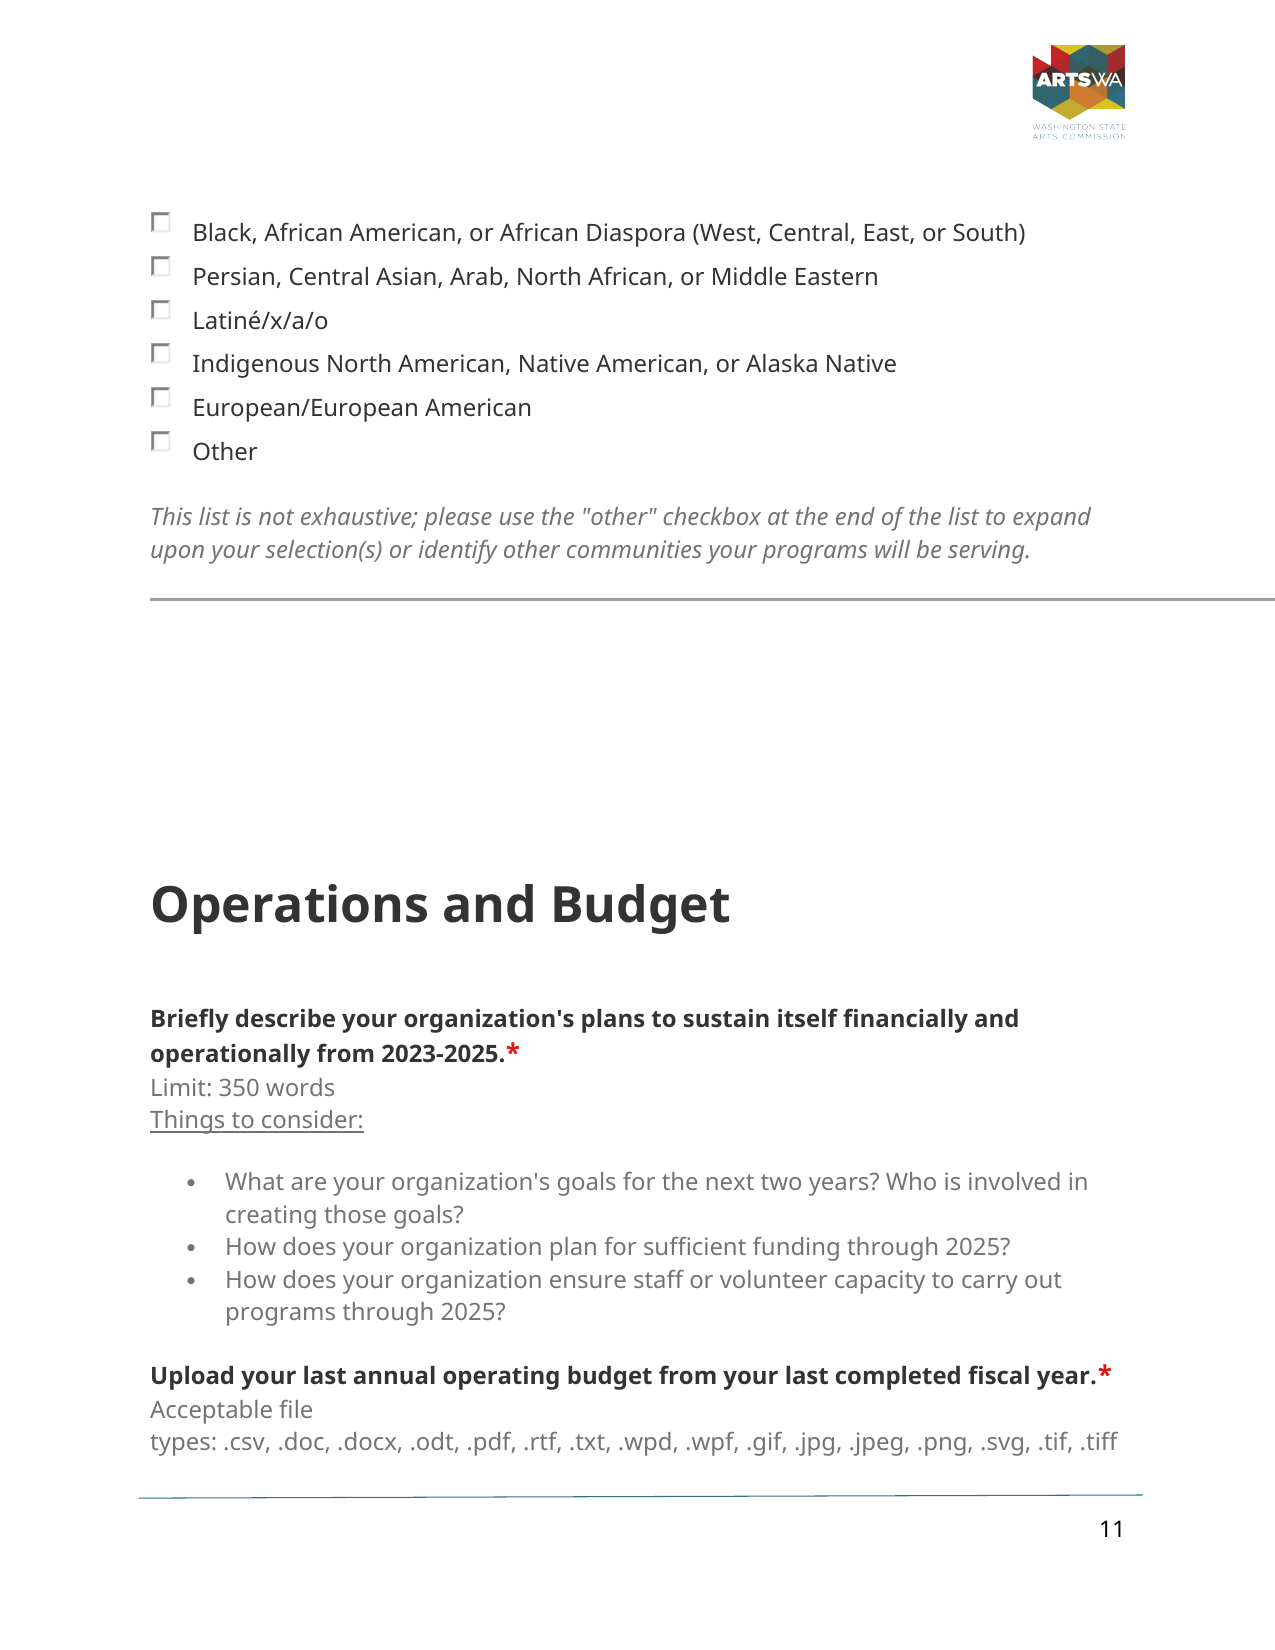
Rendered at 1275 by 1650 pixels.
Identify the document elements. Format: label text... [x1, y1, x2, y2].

text Black, African American, or African Diaspora (West, Central, East, or South) [150, 205, 1125, 248]
text Latiné/x/a/o [150, 292, 1125, 336]
text Limit: 350 words [150, 1070, 1125, 1103]
picture [1032, 45, 1125, 143]
list How does your organization plan for sufficient funding through 2025? [187, 1230, 1125, 1263]
text Operations and Budget [150, 869, 1125, 937]
text This list is not exhaustive; please use the "other" checkbox at the end of the list to expand upon your selection(s) or identify other communities your programs will be serving. [150, 500, 1125, 565]
text Briefly describe your organization's plans to sustain itself financially and operationally from 2023-2025.* [150, 1002, 1125, 1070]
list What are your organization's goals for the next two years? Who is involved in creating those goals? [187, 1165, 1125, 1230]
text Indigenous North American, Native American, or Alaska Native [150, 336, 1125, 380]
list How does your organization ensure staff or volunteer capacity to carry out programs through 2025? [187, 1263, 1125, 1328]
text Other [150, 423, 1125, 467]
text Upload your last annual operating budget from your last completed fiscal year.* [150, 1357, 1125, 1392]
text Acceptable file types: .csv, .doc, .docx, .odt, .pdf, .rtf, .txt, .wpd, .wpf, .gif, .jpg, .jpeg, .png, .svg, .tif, .tiff [150, 1392, 1125, 1458]
text Persian, Central Asian, Arab, North African, or Middle Eastern [150, 248, 1125, 292]
text European/European American [150, 380, 1125, 423]
text Things to consider: [150, 1103, 1125, 1136]
